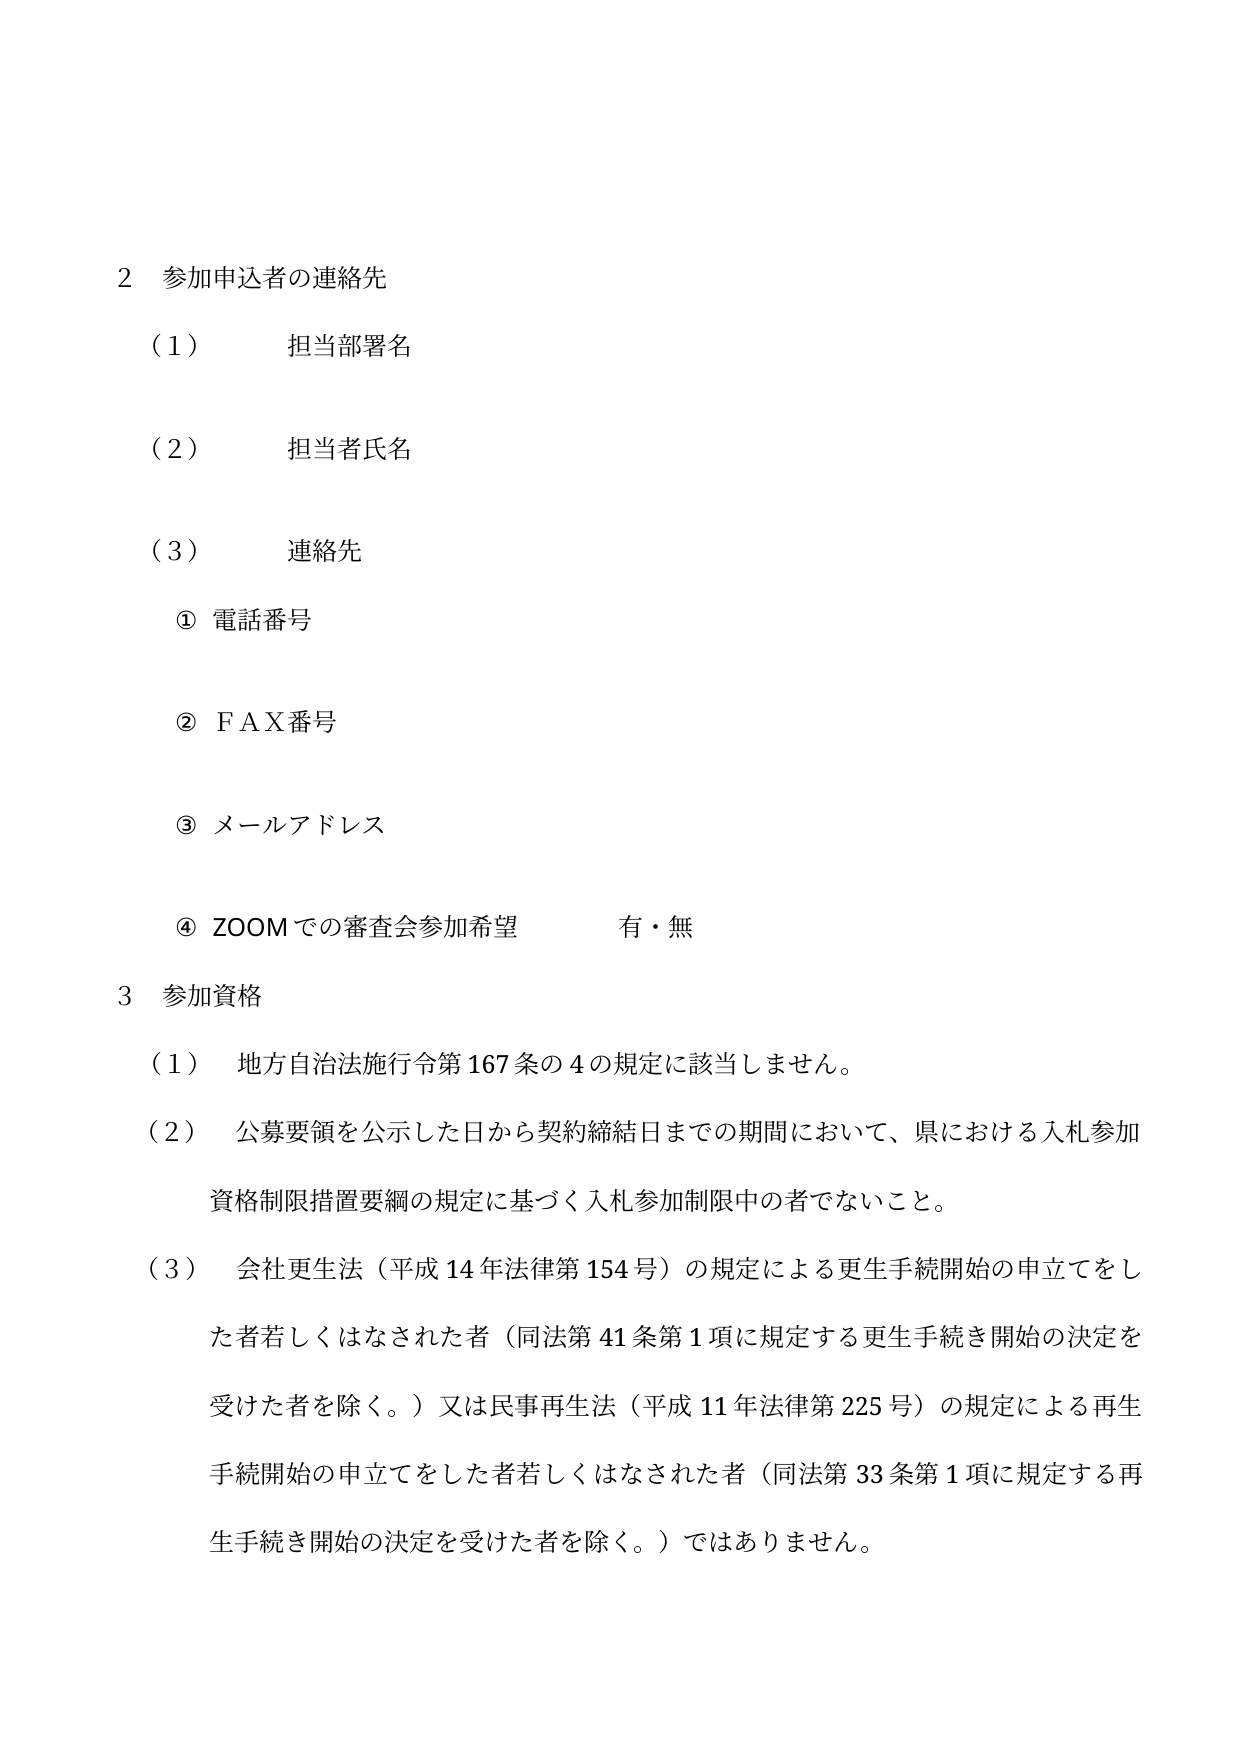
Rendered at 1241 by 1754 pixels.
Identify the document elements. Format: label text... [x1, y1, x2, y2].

list 担当者氏名 [137, 413, 1144, 482]
list メールアドレス [175, 789, 1144, 858]
list ＦＡＸ番号 [175, 687, 1144, 755]
text （１） 地方自治法施行令第167条の4の規定に該当しません。 [112, 1028, 1144, 1097]
text （２） 公募要領を公示した日から契約締結日までの期間において、県における入札参加資格制限措置要綱の規定に基づく入札参加制限中の者でないこと。 [134, 1097, 1144, 1233]
list ZOOMでの審査会参加希望 有・無 [175, 892, 1144, 960]
list 連絡先 [137, 516, 1144, 584]
list 担当部署名 [137, 311, 1144, 379]
list 電話番号 [175, 584, 1144, 653]
text ３ 参加資格 [112, 960, 1144, 1028]
text （３） 会社更生法（平成14年法律第154号）の規定による更生手続開始の申立てをした者若しくはなされた者（同法第41条第1項に規定する更生手続き開始の決定を受けた者を除く。）又は民事再生法（平成11年法律第225号）の規定による再生手続開始の申立てをした者若しくはなされた者（同法第33条第1項に規定する再生手続き開始の決定を受けた者を除く。）ではありません。 [134, 1233, 1144, 1575]
text ２ 参加申込者の連絡先 [112, 243, 1144, 311]
